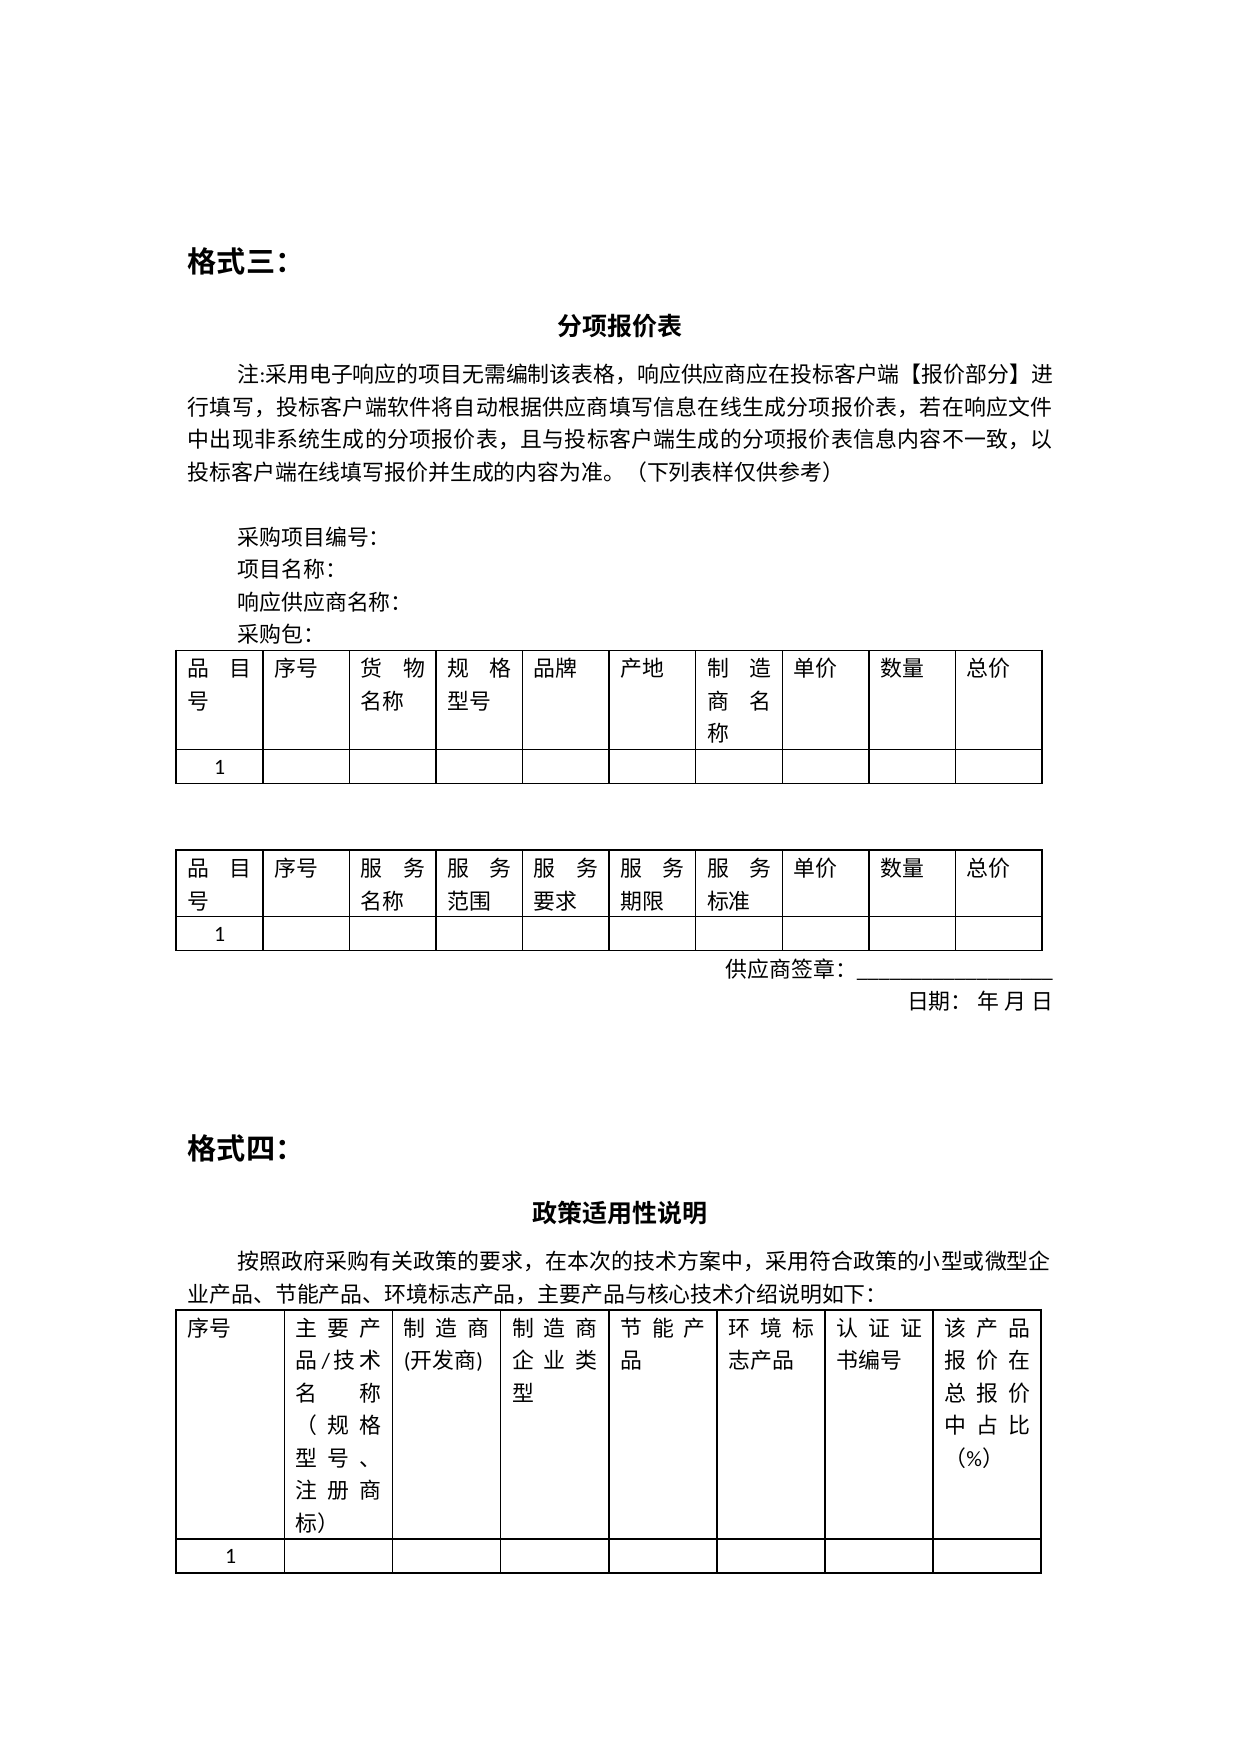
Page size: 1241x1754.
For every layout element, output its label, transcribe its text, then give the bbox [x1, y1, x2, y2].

table_header 规格型号 [437, 651, 522, 748]
table_header 服务要求 [523, 851, 608, 916]
table_header 序号 [264, 851, 349, 916]
table_cell 1 [177, 750, 262, 783]
table_cell 1 [177, 917, 262, 950]
table_header 数量 [870, 851, 955, 916]
text 分项报价表 [187, 292, 1053, 357]
table_cell [350, 917, 435, 950]
text 响应供应商名称： [187, 584, 1053, 617]
table_cell [285, 1540, 392, 1572]
text 采购包： [187, 617, 1053, 649]
table_cell [696, 917, 782, 950]
table_cell [870, 917, 955, 950]
table_header 制造商(开发商) [393, 1311, 500, 1538]
text 供应商签章：__________________ [187, 951, 1053, 984]
text 项目名称： [187, 552, 1053, 584]
text 格式四： [187, 1114, 1053, 1179]
table_cell [783, 750, 868, 783]
table_header 货物名称 [350, 651, 435, 748]
table_header 产地 [610, 651, 695, 748]
table_header 序号 [177, 1311, 284, 1538]
table_cell [956, 917, 1041, 950]
table_cell [934, 1540, 1040, 1572]
table_header 服务名称 [350, 851, 435, 916]
table_header 品目号 [177, 651, 262, 748]
table_header 单价 [783, 851, 868, 916]
table_header 认证证书编号 [826, 1311, 932, 1538]
table_header 环境标志产品 [718, 1311, 824, 1538]
table_cell [437, 750, 522, 783]
table_cell [610, 1540, 716, 1572]
table_header 服务期限 [610, 851, 695, 916]
table_header 服务范围 [437, 851, 522, 916]
table_header 主要产品/技术名称（规格型号、注册商标） [285, 1311, 392, 1538]
text 采购项目编号： [187, 519, 1053, 552]
table_header 品牌 [523, 651, 608, 748]
text 政策适用性说明 [187, 1179, 1053, 1244]
text 按照政府采购有关政策的要求，在本次的技术方案中，采用符合政策的小型或微型企业产品、节能产品、环境标志产品，主要产品与核心技术介绍说明如下： [187, 1244, 1053, 1309]
table_cell [264, 750, 349, 783]
text 注:采用电子响应的项目无需编制该表格，响应供应商应在投标客户端【报价部分】进行填写，投标客户端软件将自动根据供应商填写信息在线生成分项报价表，若在响应文件中出现非系统生成的分项报价表，且与投标客户端生成的分项报价表信息内容不一致，以投标客户端在线填写报价并生成的内容为准。（下列表样仅供参考） [187, 357, 1053, 519]
text 格式三： [187, 227, 1053, 292]
table_cell [718, 1540, 824, 1572]
table_cell [783, 917, 868, 950]
table_cell [523, 917, 608, 950]
table_cell [393, 1540, 500, 1572]
table_cell [956, 750, 1041, 783]
table_header 总价 [956, 651, 1041, 748]
table_cell [350, 750, 435, 783]
table_header 数量 [870, 651, 955, 748]
text 日期： 年 月 日 [187, 984, 1053, 1016]
table_header 该产品报价在总报价中占比（%） [934, 1311, 1040, 1538]
table_cell [610, 917, 695, 950]
table_cell [696, 750, 782, 783]
table_header 序号 [264, 651, 349, 748]
table_cell 1 [177, 1540, 284, 1572]
table_cell [610, 750, 695, 783]
table_header 品目号 [177, 851, 262, 916]
table_cell [437, 917, 522, 950]
table_header 单价 [783, 651, 868, 748]
table_cell [264, 917, 349, 950]
table_cell [501, 1540, 608, 1572]
table_header 制造商名称 [696, 651, 782, 748]
table_header 节能产品 [610, 1311, 716, 1538]
table_header 总价 [956, 851, 1041, 916]
table_header 制造商企业类型 [501, 1311, 608, 1538]
table_cell [523, 750, 608, 783]
table_header 服务标准 [696, 851, 782, 916]
table_cell [826, 1540, 932, 1572]
table_cell [870, 750, 955, 783]
